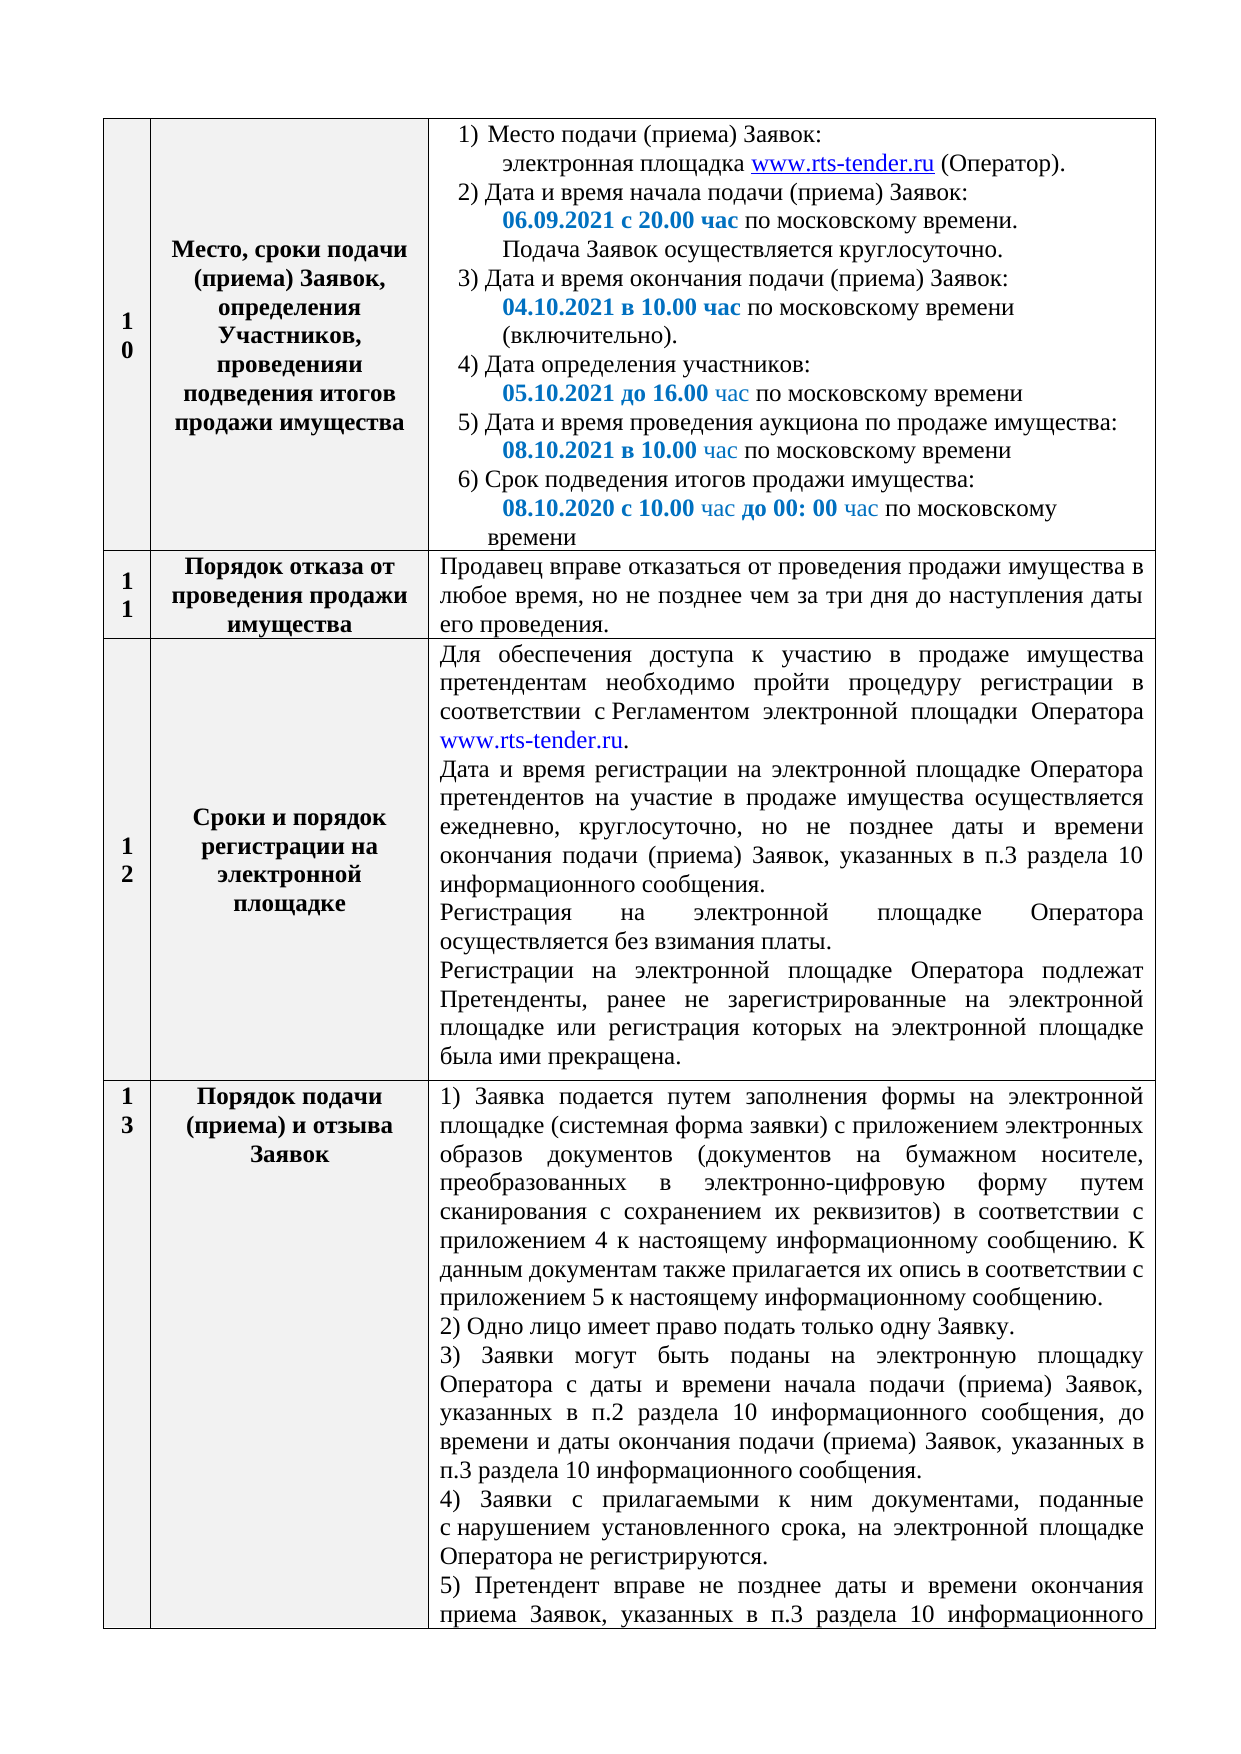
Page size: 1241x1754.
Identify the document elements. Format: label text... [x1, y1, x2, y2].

table_cell 12 [104, 639, 150, 1080]
table_cell Место подачи (приема) Заявок: электронная площадка www.rts-tender.ru (Оператор). 2) Дата и время начала подачи (приема) Заявок: 06.09.2021 с 20.00 час по московскому времени. Подача Заявок осуществляется круглосуточно. 3) Дата и время окончания подачи (приема) Заявок: 04.10.2021 в 10.00 час по московскому времени (включительно). 4) Дата определения участников: 05.10.2021 до 16.00 час по московскому времени 5) Дата и время проведения аукциона по продаже имущества: 08.10.2021 в 10.00 час по московскому времени 6) Срок подведения итогов продажи имущества: 08.10.2020 с 10.00 час до 00: 00 час по московскому времени [429, 119, 1155, 550]
table_cell 13 [104, 1081, 150, 1627]
table_cell Порядок отказа от проведения продажи имущества [151, 551, 428, 638]
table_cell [151, 1081, 428, 1627]
table_cell Сроки и порядок регистрации на электронной площадке [151, 639, 428, 1080]
table_cell Продавец вправе отказаться от проведения продажи имущества в любое время, но не позднее чем за три дня до наступления даты его проведения. [429, 551, 1155, 638]
table_cell Место, сроки подачи (приема) Заявок, определения Участников, проведенияи подведения итогов продажи имущества [151, 119, 428, 550]
table_cell Для обеспечения доступа к участию в продаже имущества претендентам необходимо пройти процедуру регистрации в соответствии с Регламентом электронной площадки Оператора www.rts-tender.ru. Дата и время регистрации на электронной площадке Оператора претендентов на участие в продаже имущества осуществляется ежедневно, круглосуточно, но не позднее даты и времени окончания подачи (приема) Заявок, указанных в п.3 раздела 10 информационного сообщения. Регистрация на электронной площадке Оператора осуществляется без взимания платы. Регистрации на электронной площадке Оператора подлежат Претенденты, ранее не зарегистрированные на электронной площадке или регистрация которых на электронной площадке была ими прекращена. [429, 639, 1155, 1080]
table_cell 10 [104, 119, 150, 550]
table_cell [429, 1081, 1155, 1627]
table_cell 11 [104, 551, 150, 638]
